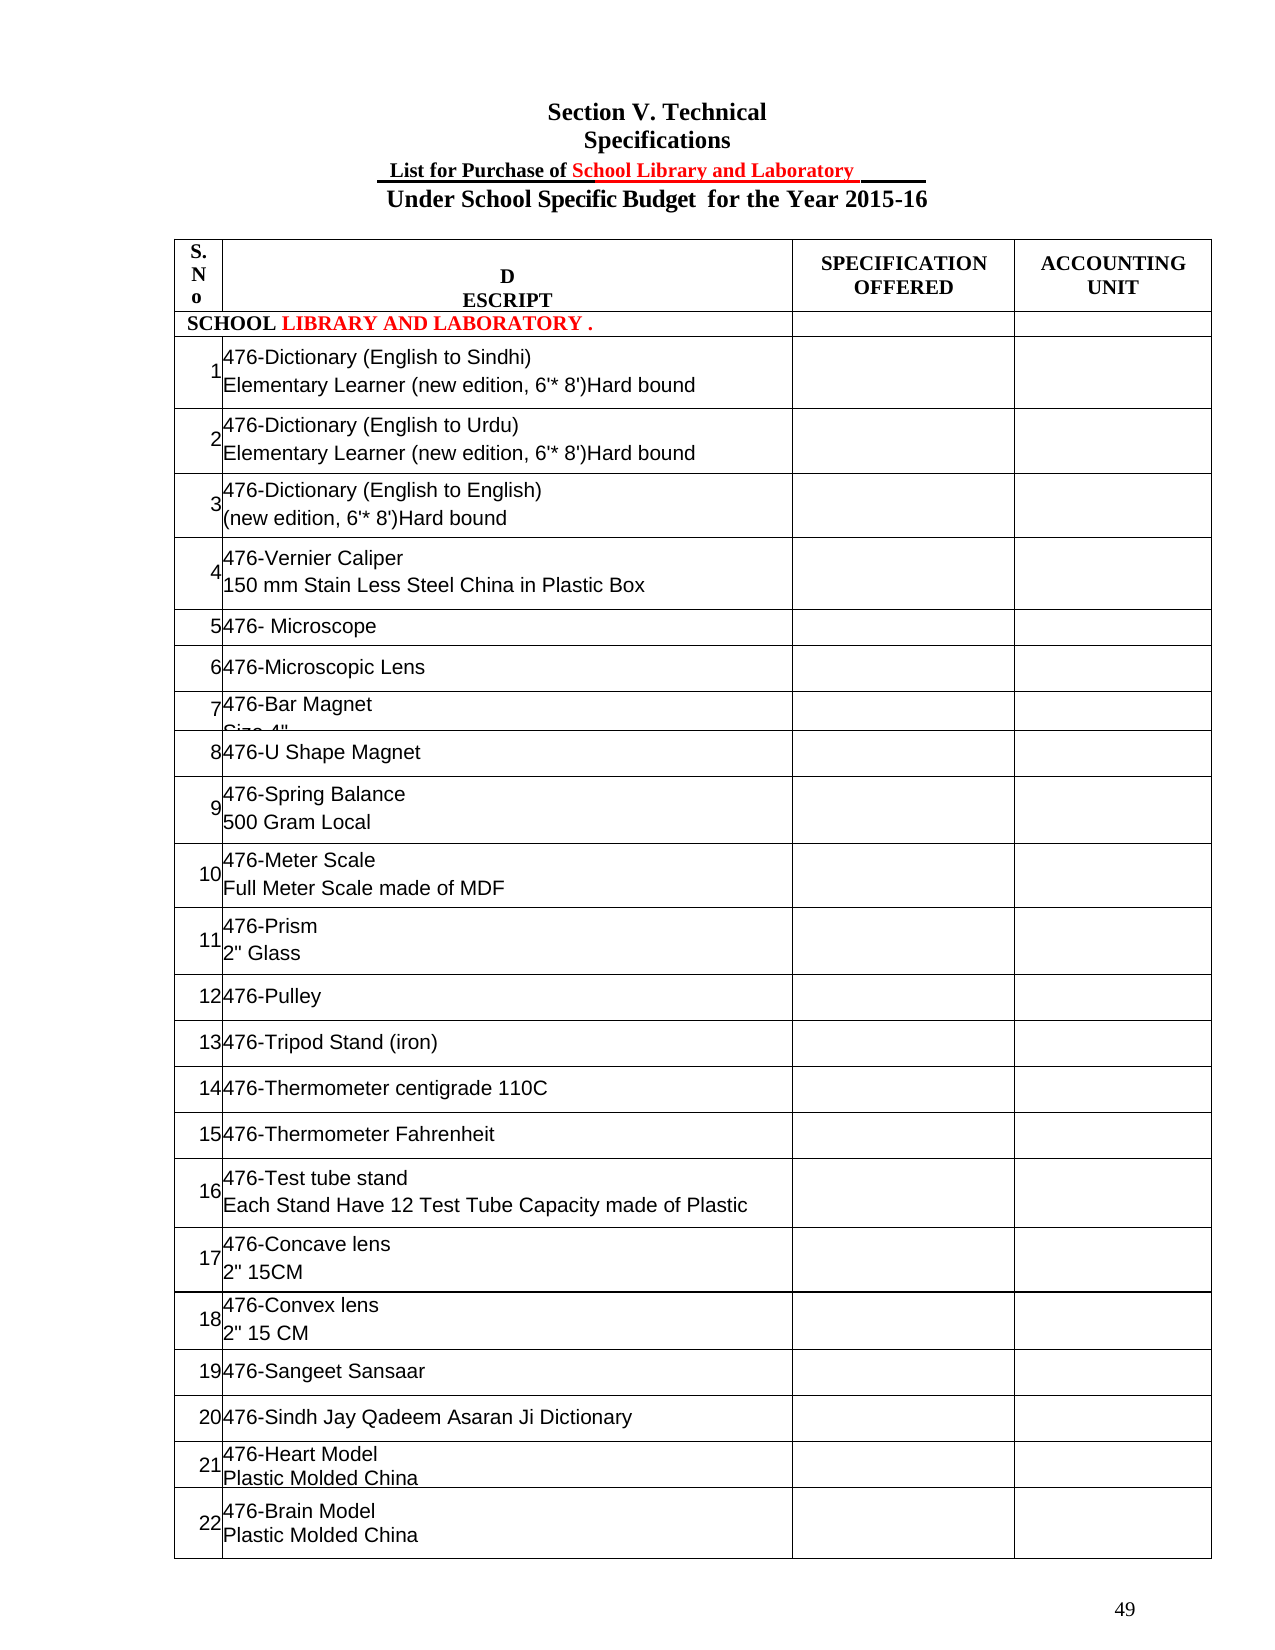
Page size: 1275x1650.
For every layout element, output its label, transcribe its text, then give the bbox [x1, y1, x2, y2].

table_cell 476-Dictionary (English to English) (new edition, 6'* 8')Hard bound [223, 474, 792, 537]
table_cell [793, 1228, 1014, 1291]
table_cell [1015, 1113, 1211, 1158]
table_cell [793, 312, 1014, 336]
table_cell 476-Pulley [223, 975, 792, 1020]
table_cell 476-Sindh Jay Qadeem Asaran Ji Dictionary [223, 1396, 792, 1441]
table_cell 476-Vernier Caliper 150 mm Stain Less Steel China in Plastic Box [223, 538, 792, 608]
table_cell 22 [175, 1488, 222, 1558]
table_header SPECIFICATION OFFERED [793, 240, 1014, 311]
table_cell [1015, 1442, 1211, 1487]
table_cell 476-Dictionary (English to Sindhi) Elementary Learner (new edition, 6'* 8')Hard bound [223, 337, 792, 408]
table_cell 1 [175, 337, 222, 408]
table_cell [1015, 610, 1211, 645]
table_cell 476-U Shape Magnet [223, 731, 792, 776]
table_cell 17 [175, 1228, 222, 1291]
table_cell [1015, 474, 1211, 537]
table_cell [1015, 538, 1211, 608]
table_cell [793, 731, 1014, 776]
table_cell [1015, 731, 1211, 776]
table_cell 9 [175, 777, 222, 842]
table_cell 3 [175, 474, 222, 537]
table_cell [793, 646, 1014, 691]
table_cell 12 [175, 975, 222, 1020]
table_cell 476-Tripod Stand (iron) [223, 1021, 792, 1066]
table_cell 476-Sangeet Sansaar [223, 1350, 792, 1395]
table_cell [793, 1067, 1014, 1112]
table_cell 476-Concave lens 2" 15CM [223, 1228, 792, 1291]
table_cell 476- Microscope [223, 610, 792, 645]
table_cell [1015, 1228, 1211, 1291]
table_cell [1015, 337, 1211, 408]
table_cell [1015, 1293, 1211, 1349]
table_cell 18 [175, 1293, 222, 1349]
table_cell [1015, 1067, 1211, 1112]
table_cell 476-Microscopic Lens [223, 646, 792, 691]
table_header ACCOUNTING UNIT [1015, 240, 1211, 311]
table_cell 10 [175, 844, 222, 907]
table_cell [793, 1488, 1014, 1558]
table_cell 476-Brain Model Plastic Molded China [223, 1488, 792, 1558]
text Section V. Technical Specifications [532, 97, 782, 154]
table_cell [793, 1159, 1014, 1227]
table_cell [1015, 1396, 1211, 1441]
table_cell [1015, 409, 1211, 472]
table_cell 4 [175, 538, 222, 608]
table_cell 476-Meter Scale Full Meter Scale made of MDF [223, 844, 792, 907]
table_cell [793, 474, 1014, 537]
table_cell [1015, 975, 1211, 1020]
table_cell 476-Thermometer Fahrenheit [223, 1113, 792, 1158]
table_cell [1015, 777, 1211, 842]
table_cell [793, 610, 1014, 645]
table_cell 6 [175, 646, 222, 691]
table_header S. N o [175, 240, 222, 311]
table_cell [793, 1293, 1014, 1349]
table_cell [1015, 646, 1211, 691]
table_cell [793, 844, 1014, 907]
table_cell [793, 1021, 1014, 1066]
table_cell [793, 692, 1014, 730]
table_cell SCHOOL LIBRARY AND LABORATORY . [175, 312, 792, 336]
table_cell 16 [175, 1159, 222, 1227]
table_cell [1015, 1021, 1211, 1066]
table_cell [793, 908, 1014, 974]
table_cell 11 [175, 908, 222, 974]
table_cell 20 [175, 1396, 222, 1441]
table_cell [793, 777, 1014, 842]
table_cell 476-Dictionary (English to Urdu) Elementary Learner (new edition, 6'* 8')Hard bound [223, 409, 792, 472]
table_cell 476-Test tube stand Each Stand Have 12 Test Tube Capacity made of Plastic [223, 1159, 792, 1227]
table_cell 476-Bar Magnet Size 4" [223, 692, 792, 730]
table_cell 7 [175, 692, 222, 730]
table_cell 476-Thermometer centigrade 110C [223, 1067, 792, 1112]
table_cell 15 [175, 1113, 222, 1158]
text List for Purchase of School Library and Laboratory [314, 154, 866, 181]
table_cell [793, 409, 1014, 472]
table_cell 13 [175, 1021, 222, 1066]
table_cell 476-Heart Model Plastic Molded China [223, 1442, 792, 1487]
text Under School Specific Budget for the Year 2015-16 [164, 184, 1149, 213]
table_cell [1015, 1350, 1211, 1395]
table_cell [1015, 692, 1211, 730]
table_cell [793, 538, 1014, 608]
table_cell [1015, 312, 1211, 336]
table_cell 476-Convex lens 2" 15 CM [223, 1293, 792, 1349]
table_cell [1015, 1159, 1211, 1227]
table_cell [1015, 1488, 1211, 1558]
table_cell 476-Spring Balance 500 Gram Local [223, 777, 792, 842]
table_cell [793, 1396, 1014, 1441]
table_cell 476-Prism 2" Glass [223, 908, 792, 974]
table_cell [793, 1442, 1014, 1487]
table_cell [793, 975, 1014, 1020]
table_cell 21 [175, 1442, 222, 1487]
table_header DESCRIPTION [223, 240, 792, 311]
table_cell 8 [175, 731, 222, 776]
table_cell [1015, 844, 1211, 907]
table_cell 2 [175, 409, 222, 472]
table_cell [1015, 908, 1211, 974]
table_cell [793, 337, 1014, 408]
table_cell [793, 1113, 1014, 1158]
table_cell [793, 1350, 1014, 1395]
table_cell 19 [175, 1350, 222, 1395]
table_cell 5 [175, 610, 222, 645]
table_cell 14 [175, 1067, 222, 1112]
